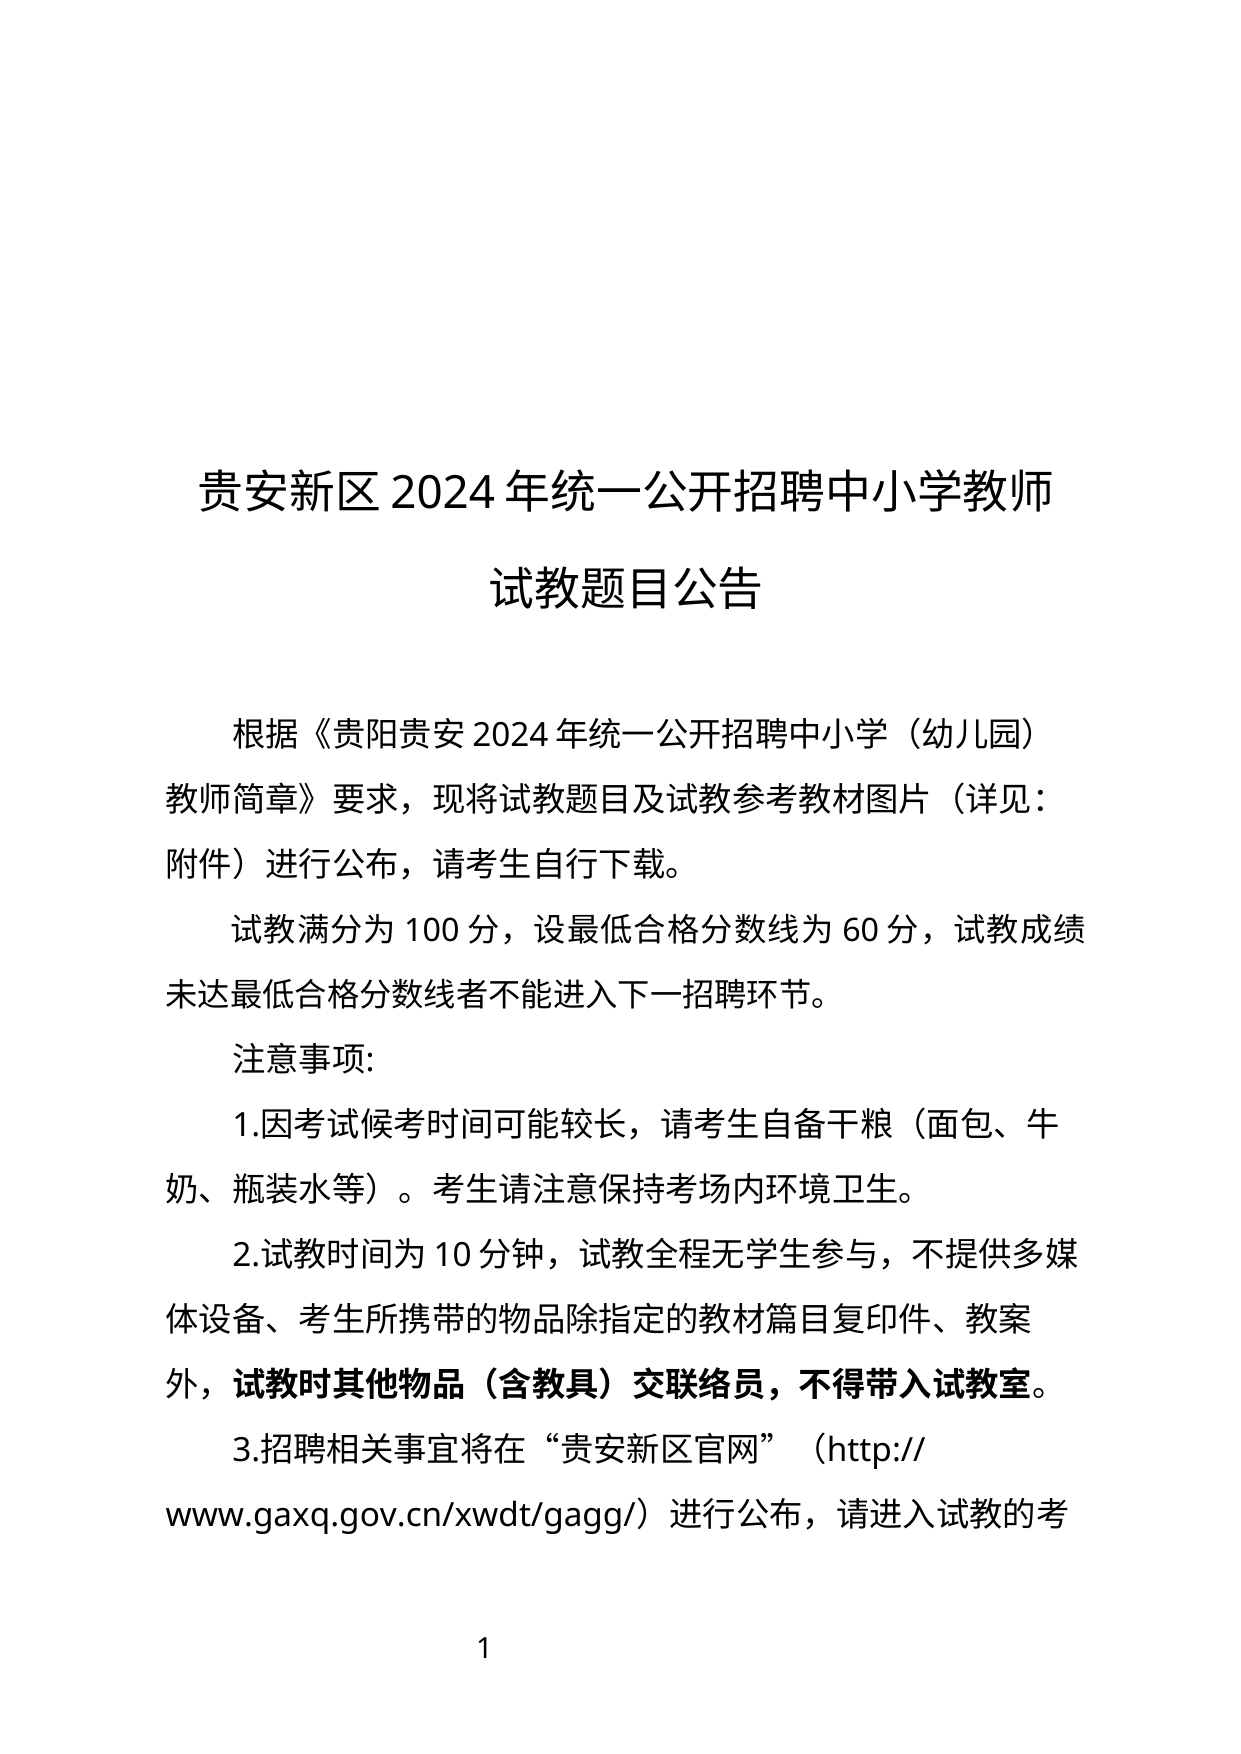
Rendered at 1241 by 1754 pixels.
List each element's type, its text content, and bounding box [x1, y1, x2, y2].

text 试教满分为100分，设最低合格分数线为60分，试教成绩未达最低合格分数线者不能进入下一招聘环节。 [165, 895, 1087, 1025]
text 试教题目公告 [165, 537, 1087, 635]
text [165, 1415, 1087, 1545]
text 贵安新区2024年统一公开招聘中小学教师 [165, 440, 1087, 537]
text 根据《贵阳贵安2024年统一公开招聘中小学（幼儿园）教师简章》要求，现将试教题目及试教参考教材图片（详见：附件）进行公布，请考生自行下载。 [165, 700, 1087, 895]
list 1.因考试候考时间可能较长，请考生自备干粮（面包、牛奶、瓶装水等）。考生请注意保持考场内环境卫生。 [165, 1090, 1087, 1220]
text 注意事项: [165, 1025, 1087, 1090]
text 2.试教时间为10分钟，试教全程无学生参与，不提供多媒体设备、考生所携带的物品除指定的教材篇目复印件、教案外，试教时其他物品（含教具）交联络员，不得带入试教室。 [165, 1220, 1087, 1415]
